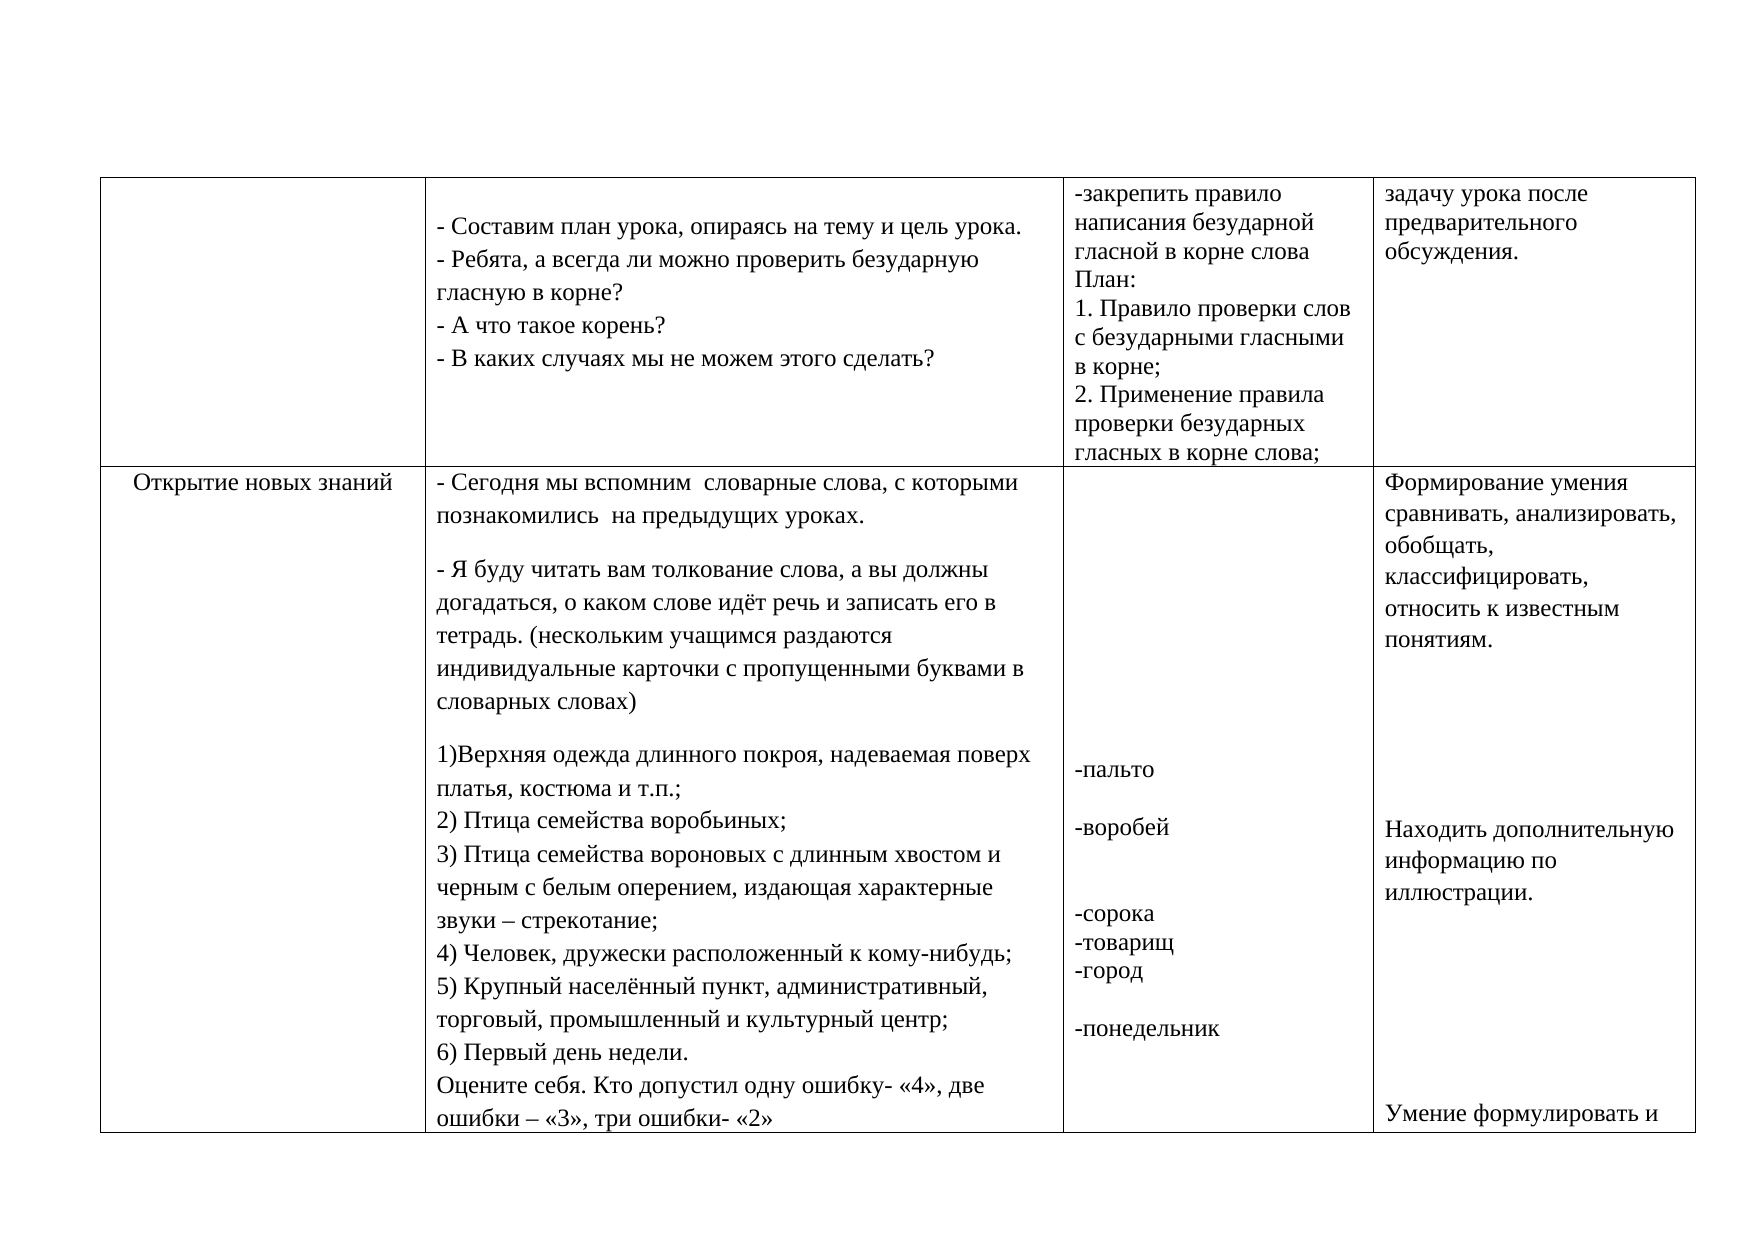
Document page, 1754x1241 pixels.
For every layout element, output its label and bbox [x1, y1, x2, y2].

table_cell [426, 467, 1063, 1132]
table_cell [426, 178, 1063, 466]
table_cell [1374, 467, 1695, 1132]
table_cell [1064, 467, 1373, 1132]
table_cell [101, 467, 425, 1132]
table_cell [1064, 178, 1373, 466]
table_cell [101, 178, 425, 466]
table_cell [1374, 178, 1695, 466]
